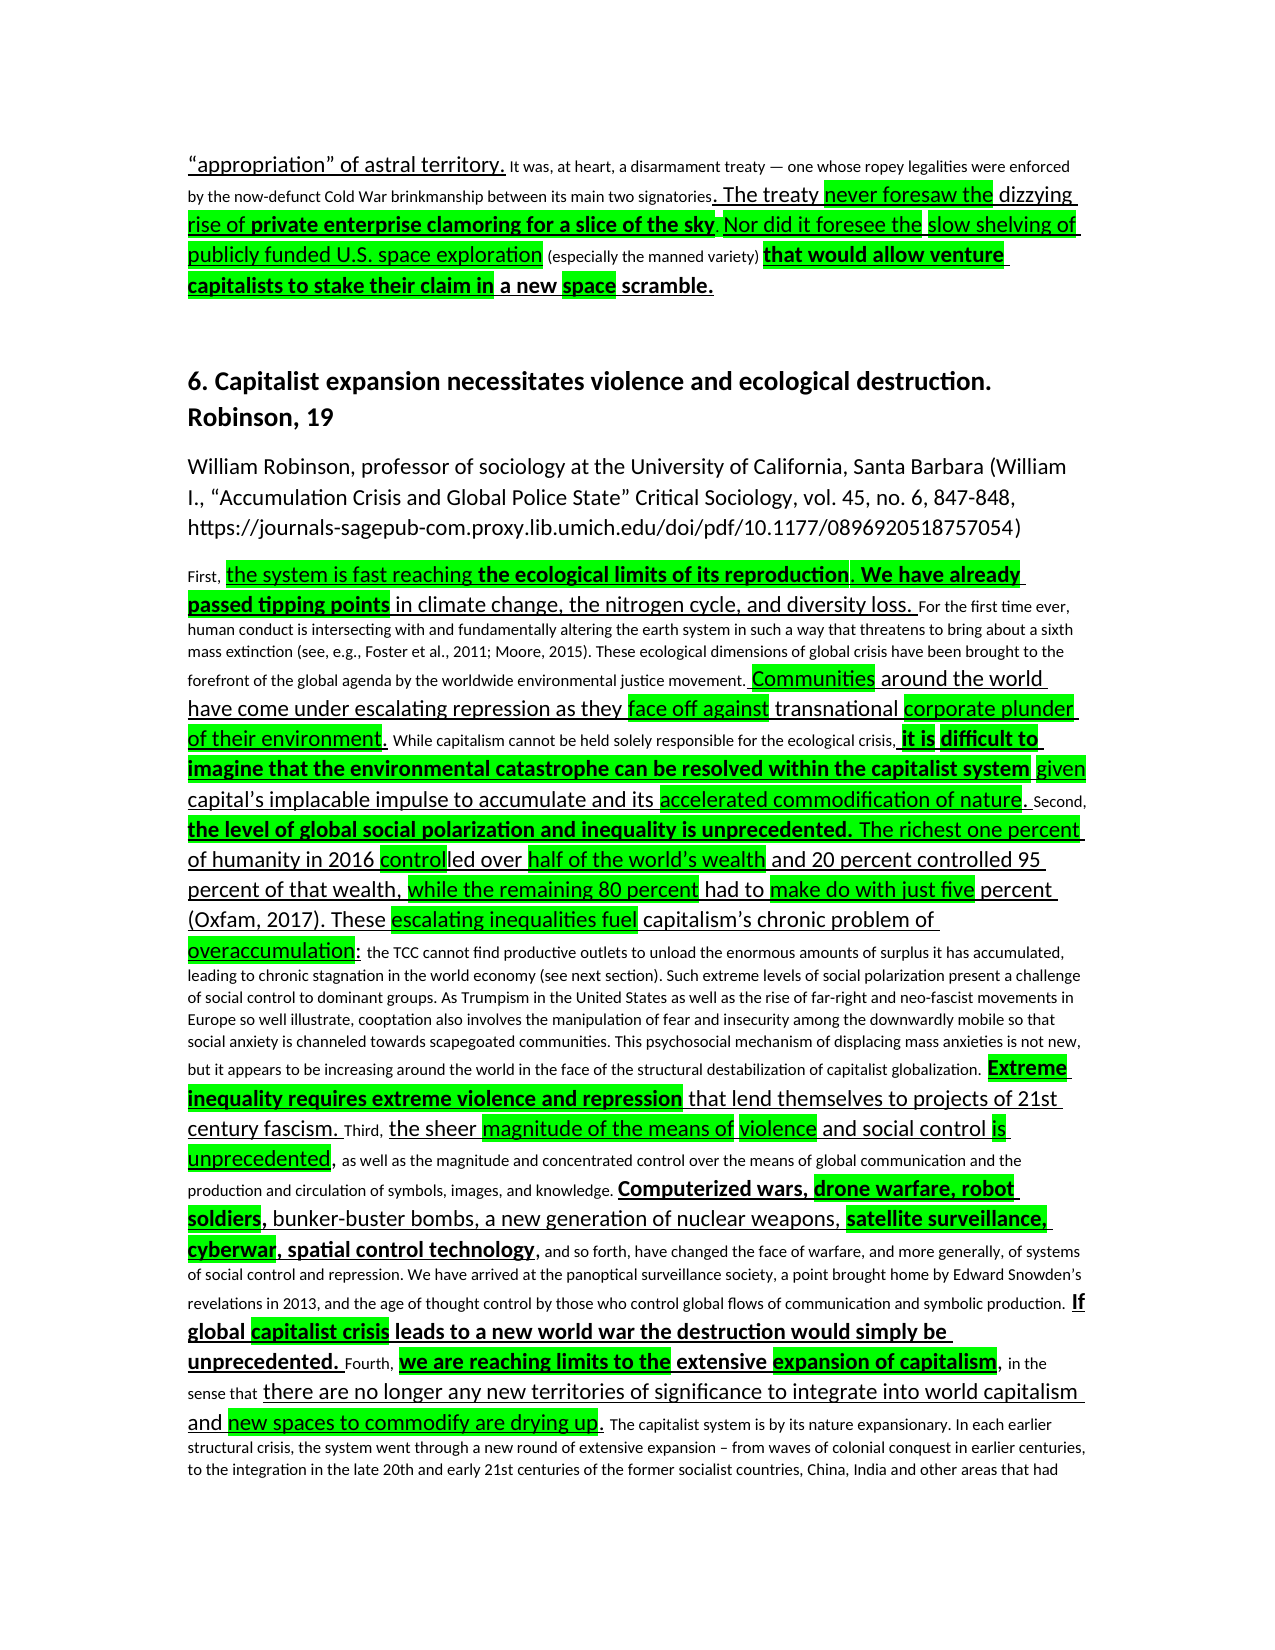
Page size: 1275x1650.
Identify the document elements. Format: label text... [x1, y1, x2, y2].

text William Robinson, professor of sociology at the University of California, Santa Barbara (William I., “Accumulation Crisis and Global Police State” Critical Sociology, vol. 45, no. 6, 847-848, https://journals-sagepub-com.proxy.lib.umich.edu/doi/pdf/10.1177/0896920518757054) [187, 452, 1087, 541]
text Robinson, 19 [187, 400, 1087, 433]
subtitle 6. Capitalist expansion necessitates violence and ecological destruction. [187, 364, 1087, 398]
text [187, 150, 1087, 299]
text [187, 560, 1087, 1479]
